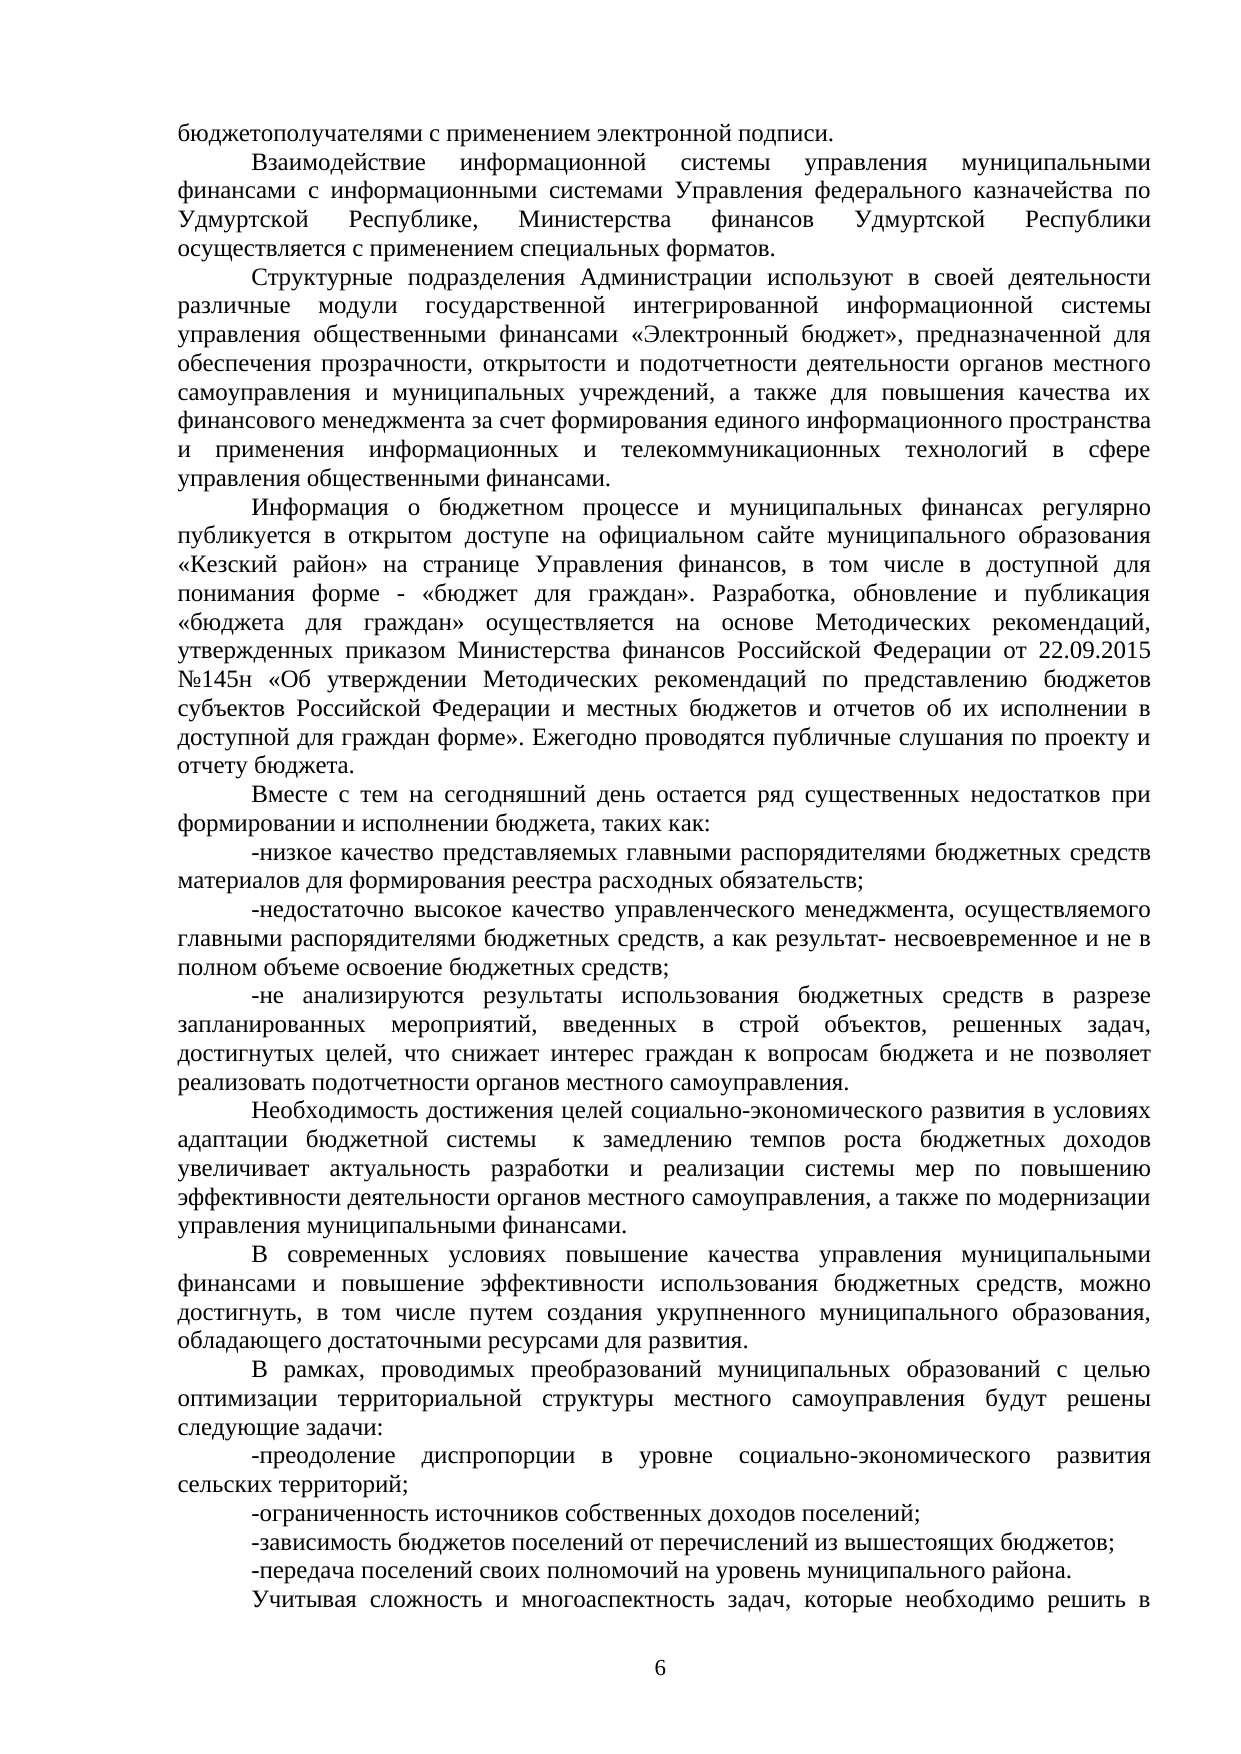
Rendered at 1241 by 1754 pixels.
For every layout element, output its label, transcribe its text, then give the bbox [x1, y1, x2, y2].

text -передача поселений своих полномочий на уровень муниципального района. [177, 1556, 1152, 1584]
text В современных условиях повышение качества управления муниципальными финансами и повышение эффективности использования бюджетных средств, можно достигнуть, в том числе путем создания укрупненного муниципального образования, обладающего достаточными ресурсами для развития. [177, 1239, 1152, 1354]
text -низкое качество представляемых главными распорядителями бюджетных средств материалов для формирования реестра расходных обязательств; [177, 837, 1152, 894]
text -не анализируются результаты использования бюджетных средств в разрезе запланированных мероприятий, введенных в строй объектов, решенных задач, достигнутых целей, что снижает интерес граждан к вопросам бюджета и не позволяет реализовать подотчетности органов местного самоуправления. [177, 981, 1152, 1096]
text -недостаточно высокое качество управленческого менеджмента, осуществляемого главными распорядителями бюджетных средств, а как результат- несвоевременное и не в полном объеме освоение бюджетных средств; [177, 894, 1152, 981]
text Структурные подразделения Администрации используют в своей деятельности различные модули государственной интегрированной информационной системы управления общественными финансами «Электронный бюджет», предназначенной для обеспечения прозрачности, открытости и подотчетности деятельности органов местного самоуправления и муниципальных учреждений, а также для повышения качества их финансового менеджмента за счет формирования единого информационного пространства и применения информационных и телекоммуникационных технологий в сфере управления общественными финансами. [177, 262, 1152, 492]
text -ограниченность источников собственных доходов поселений; [177, 1498, 1152, 1527]
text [177, 1584, 1152, 1613]
text Необходимость достижения целей социально-экономического развития в условиях адаптации бюджетной системы к замедлению темпов роста бюджетных доходов увеличивает актуальность разработки и реализации системы мер по повышению эффективности деятельности органов местного самоуправления, а также по модернизации управления муниципальными финансами. [177, 1096, 1152, 1239]
text Информация о бюджетном процессе и муниципальных финансах регулярно публикуется в открытом доступе на официальном сайте муниципального образования «Кезский район» на странице Управления финансов, в том числе в доступной для понимания форме - «бюджет для граждан». Разработка, обновление и публикация «бюджета для граждан» осуществляется на основе Методических рекомендаций, утвержденных приказом Министерства финансов Российской Федерации от 22.09.2015 №145н «Об утверждении Методических рекомендаций по представлению бюджетов субъектов Российской Федерации и местных бюджетов и отчетов об их исполнении в доступной для граждан форме». Ежегодно проводятся публичные слушания по проекту и отчету бюджета. [177, 492, 1152, 779]
text Вместе с тем на сегодняшний день остается ряд существенных недостатков при формировании и исполнении бюджета, таких как: [177, 779, 1152, 837]
text В рамках, проводимых преобразований муниципальных образований с целью оптимизации территориальной структуры местного самоуправления будут решены следующие задачи: [177, 1354, 1152, 1441]
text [177, 118, 1152, 147]
text Взаимодействие информационной системы управления муниципальными финансами с информационными системами Управления федерального казначейства по Удмуртской Республике, Министерства финансов Удмуртской Республики осуществляется с применением специальных форматов. [177, 147, 1152, 262]
text -зависимость бюджетов поселений от перечислений из вышестоящих бюджетов; [177, 1527, 1152, 1556]
text -преодоление диспропорции в уровне социально-экономического развития сельских территорий; [177, 1441, 1152, 1498]
